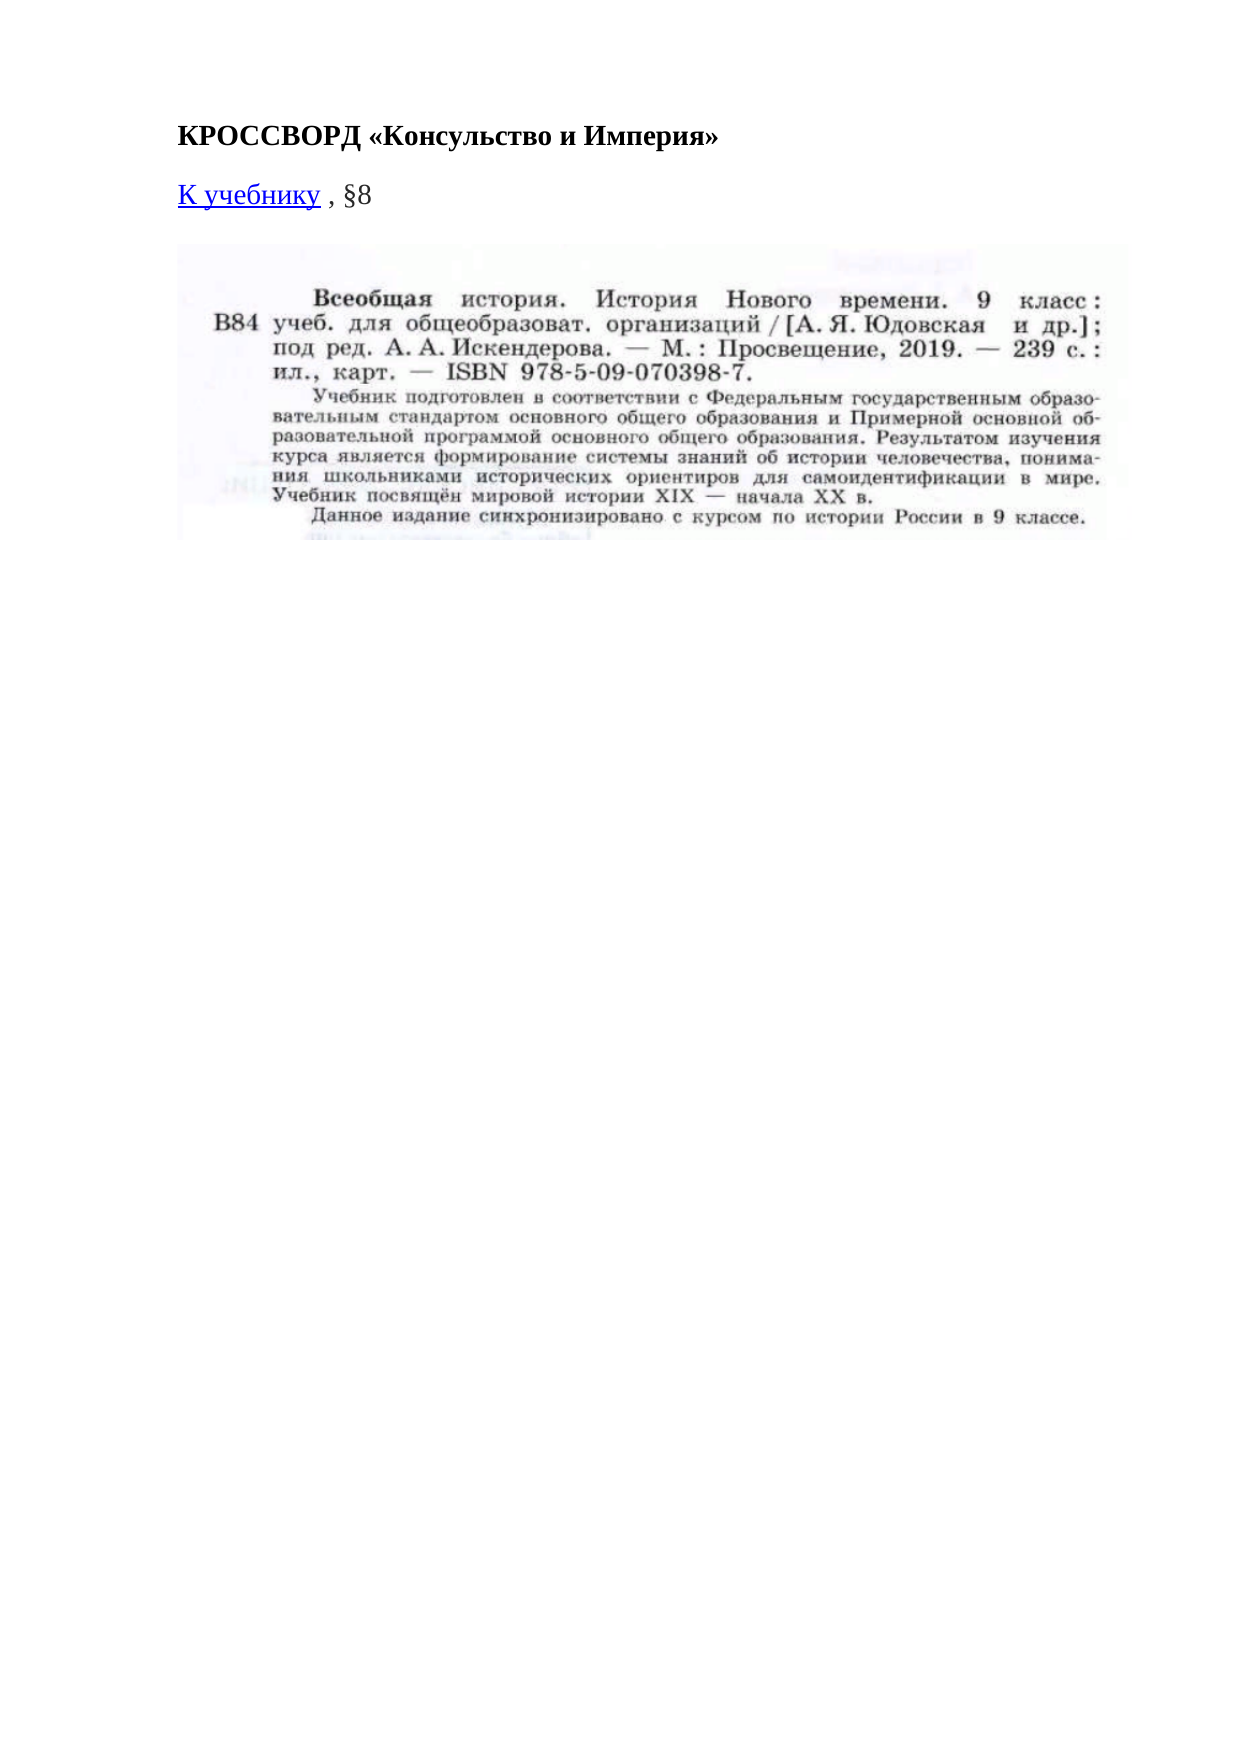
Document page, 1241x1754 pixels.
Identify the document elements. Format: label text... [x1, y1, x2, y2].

picture [177, 244, 1152, 540]
text КРОССВОРД «Консульство и Империя» [177, 118, 1152, 152]
text К учебнику , §8 [177, 177, 1152, 211]
